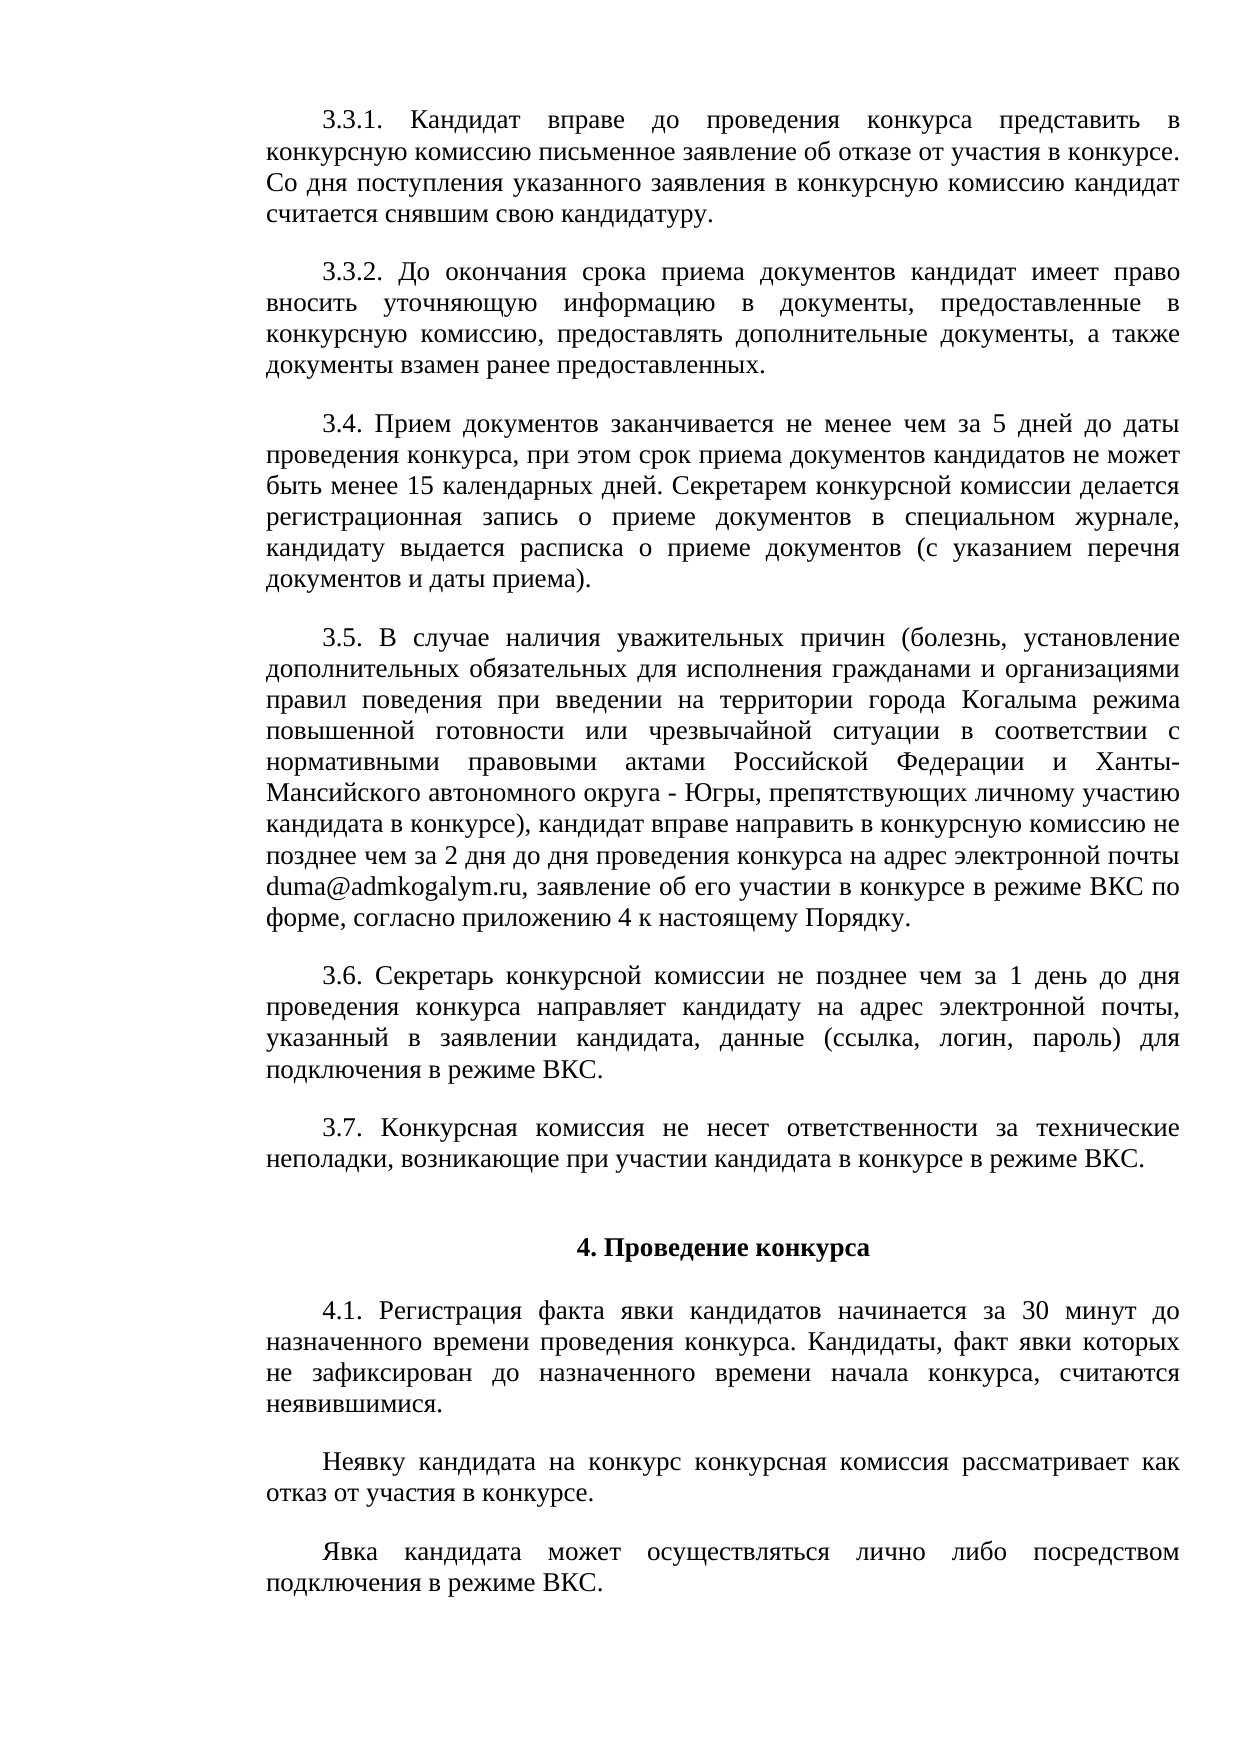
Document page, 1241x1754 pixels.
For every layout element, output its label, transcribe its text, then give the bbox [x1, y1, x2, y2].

text 3.6. Секретарь конкурсной комиссии не позднее чем за 1 день до дня проведения конкурса направляет кандидату на адрес электронной почты, указанный в заявлении кандидата, данные (ссылка, логин, пароль) для подключения в режиме ВКС. [266, 959, 1181, 1084]
text 4.1. Регистрация факта явки кандидатов начинается за 30 минут до назначенного времени проведения конкурса. Кандидаты, факт явки которых не зафиксирован до назначенного времени начала конкурса, считаются неявившимися. [266, 1294, 1181, 1418]
text 3.5. В случае наличия уважительных причин (болезнь, установление дополнительных обязательных для исполнения гражданами и организациями правил поведения при введении на территории города Когалыма режима повышенной готовности или чрезвычайной ситуации в соответствии с нормативными правовыми актами Российской Федерации и Ханты-Мансийского автономного округа - Югры, препятствующих личному участию кандидата в конкурсе), кандидат вправе направить в конкурсную комиссию не позднее чем за 2 дня до дня проведения конкурса на адрес электронной почты duma@admkogalym.ru, заявление об его участии в конкурсе в режиме ВКС по форме, согласно приложению 4 к настоящему Порядку. [266, 621, 1181, 932]
text 3.4. Прием документов заканчивается не менее чем за 5 дней до даты проведения конкурса, при этом срок приема документов кандидатов не может быть менее 15 календарных дней. Секретарем конкурсной комиссии делается регистрационная запись о приеме документов в специальном журнале, кандидату выдается расписка о приеме документов (с указанием перечня документов и даты приема). [266, 407, 1181, 594]
text 3.3.1. Кандидат вправе до проведения конкурса представить в конкурсную комиссию письменное заявление об отказе от участия в конкурсе. Со дня поступления указанного заявления в конкурсную комиссию кандидат считается снявшим свою кандидатуру. [266, 103, 1181, 228]
text 3.3.2. До окончания срока приема документов кандидат имеет право вносить уточняющую информацию в документы, предоставленные в конкурсную комиссию, предоставлять дополнительные документы, а также документы взамен ранее предоставленных. [266, 255, 1181, 380]
text Неявку кандидата на конкурс конкурсная комиссия рассматривает как отказ от участия в конкурсе. [266, 1445, 1181, 1508]
text 4. Проведение конкурса [266, 1231, 1181, 1263]
text 3.7. Конкурсная комиссия не несет ответственности за технические неполадки, возникающие при участии кандидата в конкурсе в режиме ВКС. [266, 1111, 1181, 1173]
text Явка кандидата может осуществляться лично либо посредством подключения в режиме ВКС. [266, 1535, 1181, 1597]
